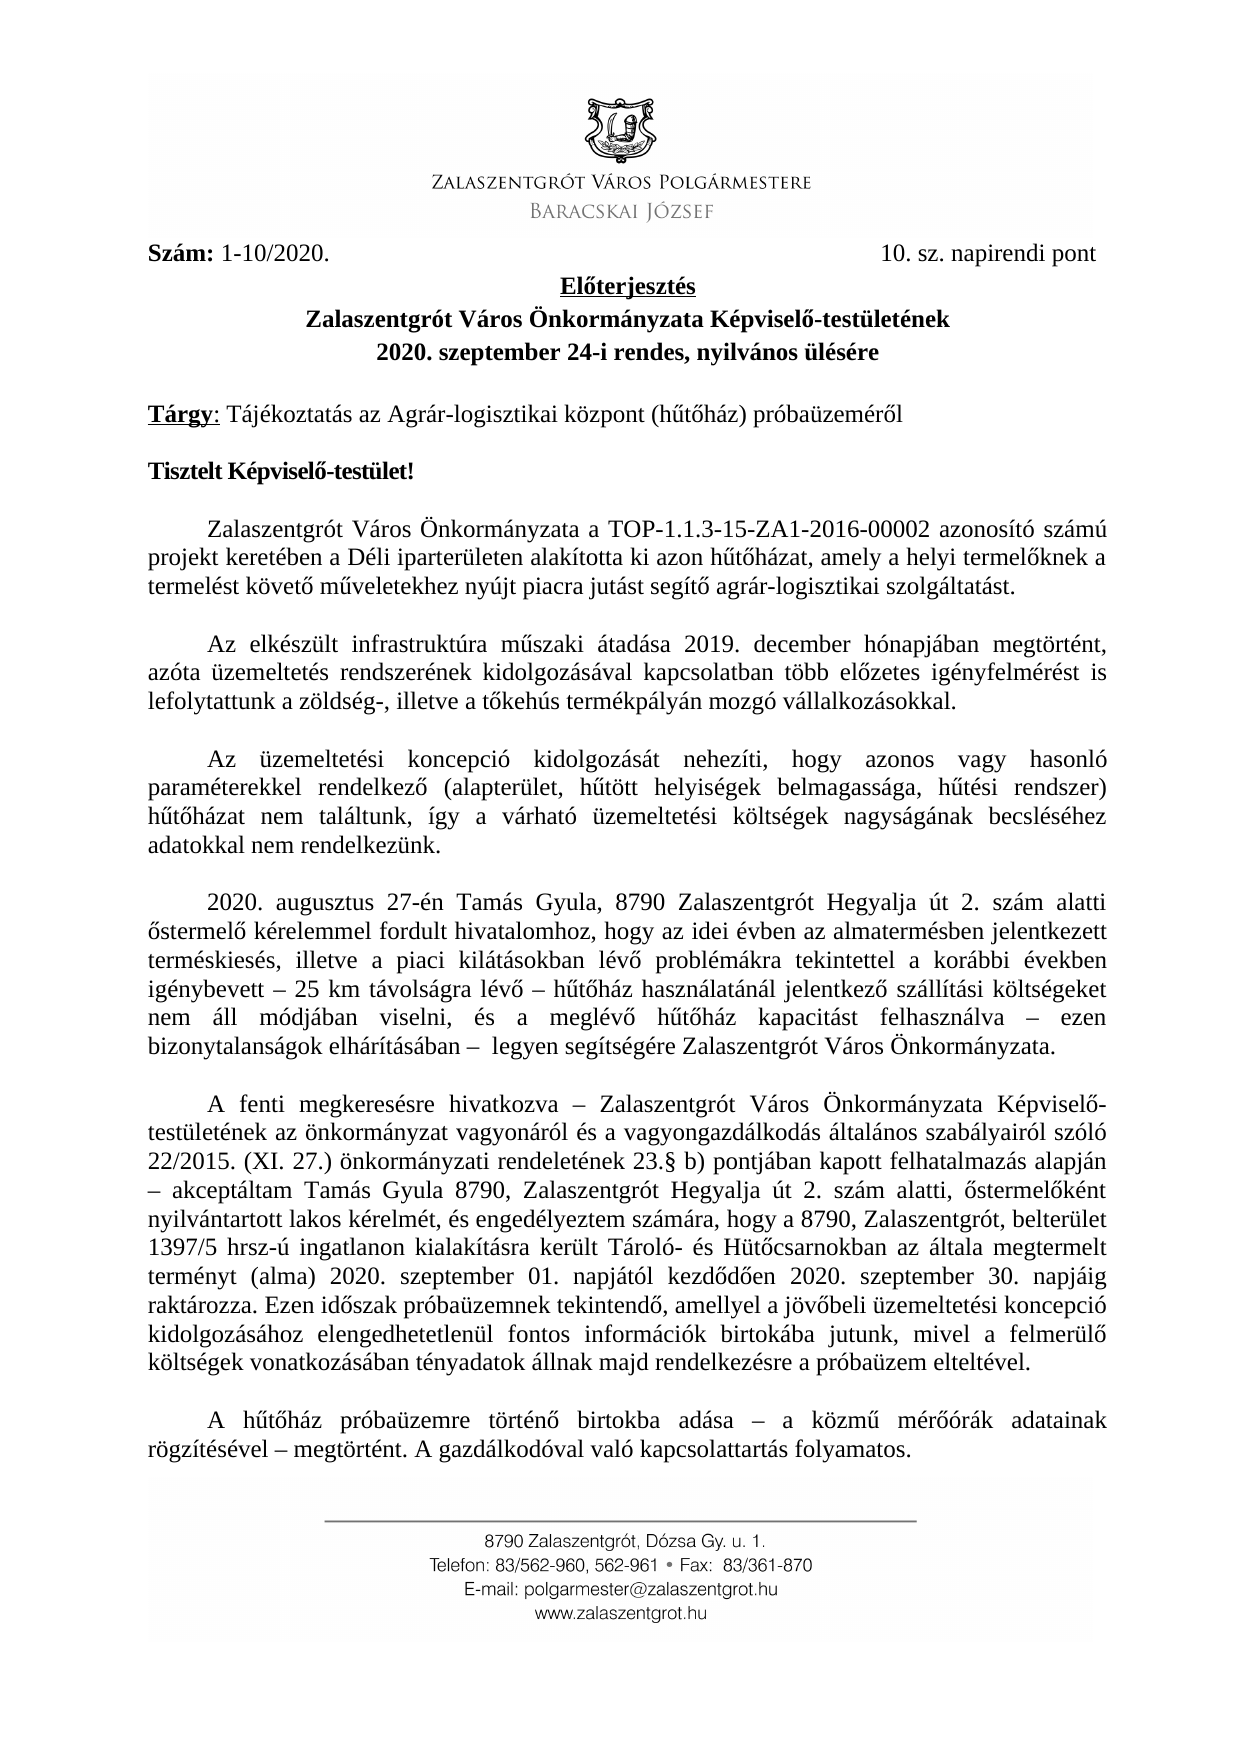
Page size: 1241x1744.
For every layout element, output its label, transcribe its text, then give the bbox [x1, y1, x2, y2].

text A fenti megkeresésre hivatkozva – Zalaszentgrót Város Önkormányzata Képviselő-testületének az önkormányzat vagyonáról és a vagyongazdálkodás általános szabályairól szóló 22/2015. (XI. 27.) önkormányzati rendeletének 23.§ b) pontjában kapott felhatalmazás alapján – akceptáltam Tamás Gyula 8790, Zalaszentgrót Hegyalja út 2. szám alatti, őstermelőként nyilvántartott lakos kérelmét, és engedélyeztem számára, hogy a 8790, Zalaszentgrót, belterület 1397/5 hrsz-ú ingatlanon kialakításra került Tároló- és Hütőcsarnokban az általa megtermelt terményt (alma) 2020. szeptember 01. napjától kezdődően 2020. szeptember 30. napjáig raktározza. Ezen időszak próbaüzemnek tekintendő, amellyel a jövőbeli üzemeltetési koncepció kidolgozásához elengedhetetlenül fontos információk birtokába jutunk, mivel a felmerülő költségek vonatkozásában tényadatok állnak majd rendelkezésre a próbaüzem elteltével. [148, 1089, 1108, 1376]
text Zalaszentgrót Város Önkormányzata a TOP-1.1.3-15-ZA1-2016-00002 azonosító számú projekt keretében a Déli iparterületen alakította ki azon hűtőházat, amely a helyi termelőknek a termelést követő műveletekhez nyújt piacra jutást segítő agrár-logisztikai szolgáltatást. [148, 514, 1108, 600]
text Előterjesztés [148, 271, 1108, 299]
picture [147, 73, 1093, 238]
text 2020. szeptember 24-i rendes, nyilvános ülésére [148, 337, 1108, 366]
text Zalaszentgrót Város Önkormányzata Képviselő-testületének [148, 304, 1108, 333]
text 2020. augusztus 27-én Tamás Gyula, 8790 Zalaszentgrót Hegyalja út 2. szám alatti őstermelő kérelemmel fordult hivatalomhoz, hogy az idei évben az almatermésben jelentkezett terméskiesés, illetve a piaci kilátásokban lévő problémákra tekintettel a korábbi években igénybevett – 25 km távolságra lévő – hűtőház használatánál jelentkező szállítási költségeket nem áll módjában viselni, és a meglévő hűtőház kapacitást felhasználva – ezen bizonytalanságok elhárításában – legyen segítségére Zalaszentgrót Város Önkormányzata. [148, 887, 1108, 1060]
text Az elkészült infrastruktúra műszaki átadása 2019. december hónapjában megtörtént, azóta üzemeltetés rendszerének kidolgozásával kapcsolatban több előzetes igényfelmérést is lefolytattunk a zöldség-, illetve a tőkehús termékpályán mozgó vállalkozásokkal. [148, 629, 1108, 715]
picture [147, 1477, 1093, 1642]
text Szám: 1-10/2020. 10. sz. napirendi pont [148, 238, 1108, 267]
text Tisztelt Képviselő-testület! [148, 456, 1108, 485]
text Tárgy: Tájékoztatás az Agrár-logisztikai központ (hűtőház) próbaüzeméről [148, 399, 1108, 427]
text A hűtőház próbaüzemre történő birtokba adása – a közmű mérőórák adatainak rögzítésével – megtörtént. A gazdálkodóval való kapcsolattartás folyamatos. [148, 1405, 1108, 1462]
text Az üzemeltetési koncepció kidolgozását nehezíti, hogy azonos vagy hasonló paraméterekkel rendelkező (alapterület, hűtött helyiségek belmagassága, hűtési rendszer) hűtőházat nem találtunk, így a várható üzemeltetési költségek nagyságának becsléséhez adatokkal nem rendelkezünk. [148, 744, 1108, 859]
